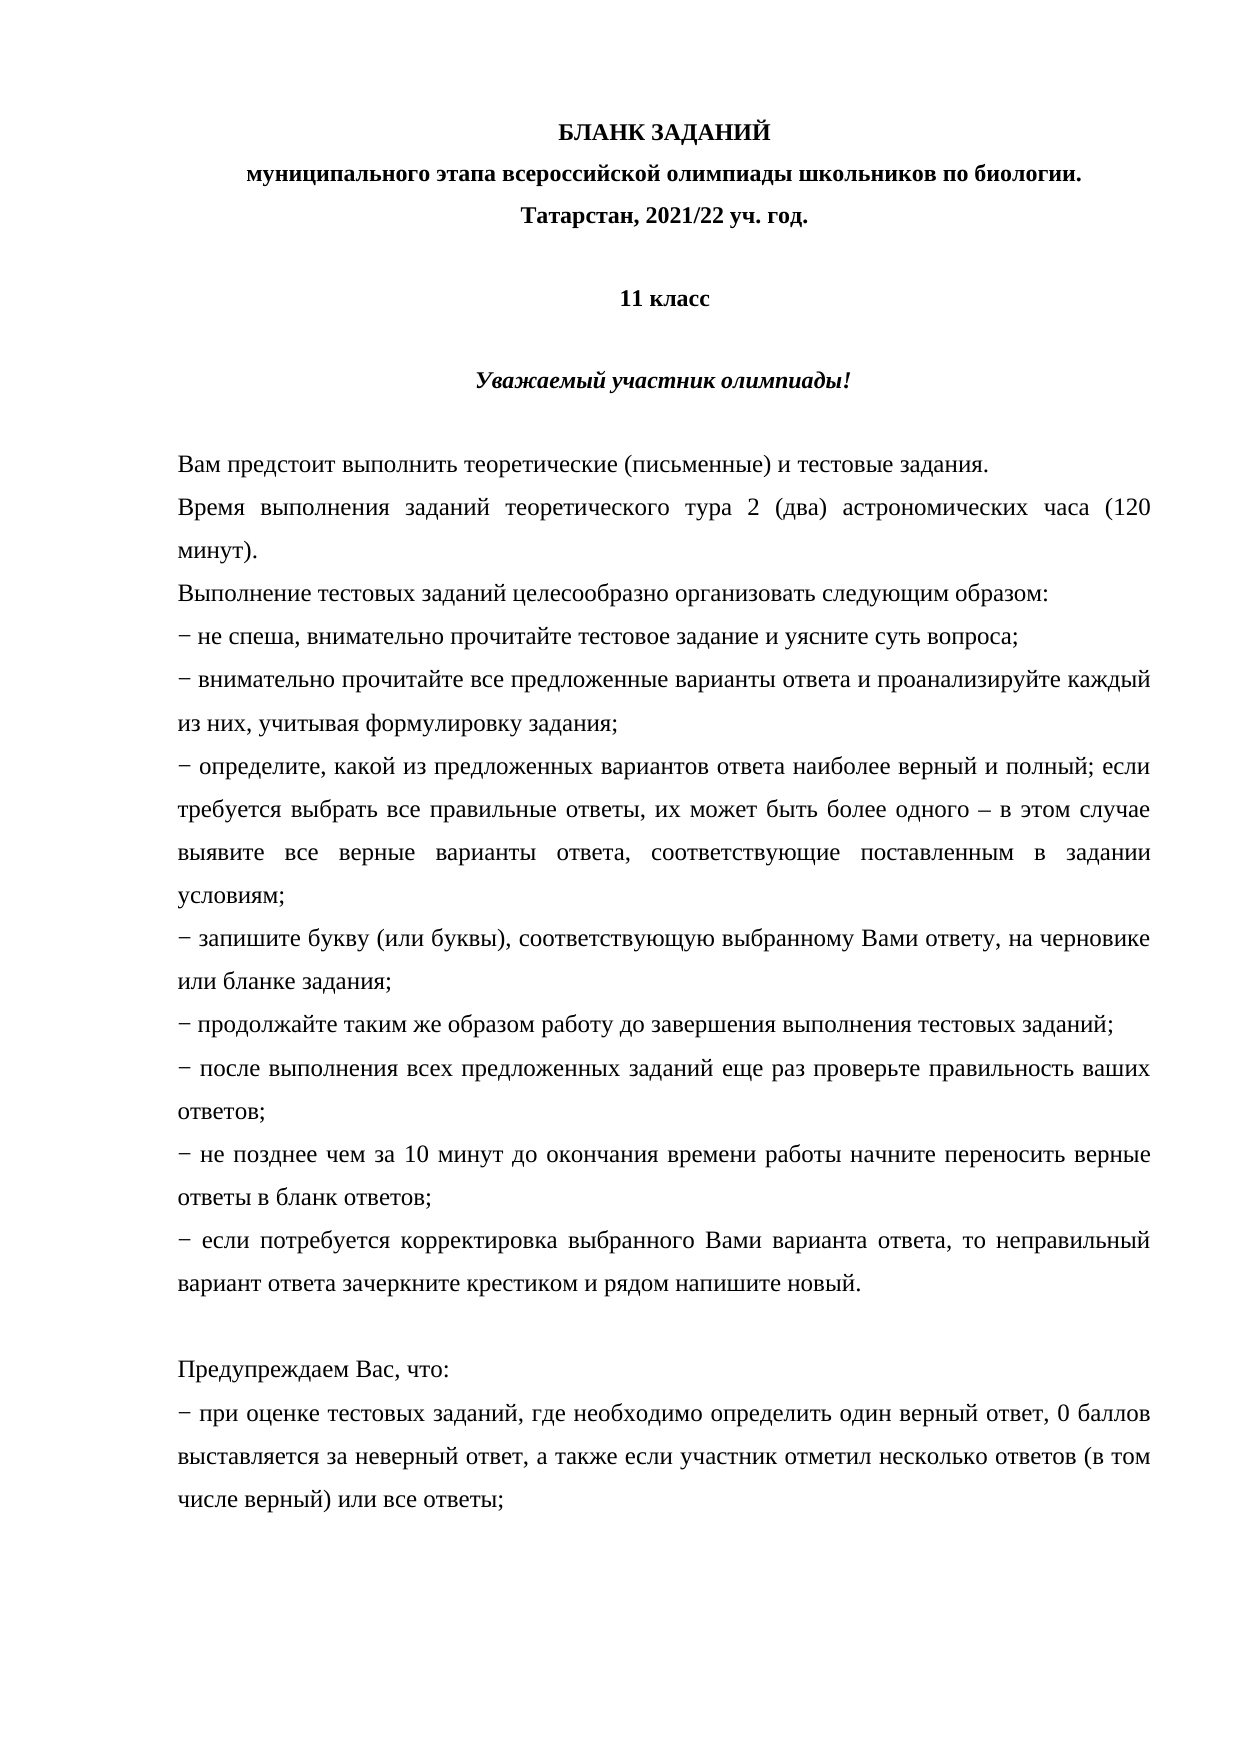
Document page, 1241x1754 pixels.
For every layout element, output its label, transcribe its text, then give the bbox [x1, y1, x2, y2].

text муниципального этапа всероссийской олимпиады школьников по биологии. [177, 159, 1152, 187]
text − продолжайте таким же образом работу до завершения выполнения тестовых заданий; [177, 1009, 1152, 1038]
text Предупреждаем Вас, что: [177, 1354, 1152, 1383]
text 11 класс [177, 283, 1152, 311]
text − не позднее чем за 10 минут до окончания времени работы начните переносить верные ответы в бланк ответов; [177, 1139, 1152, 1211]
text − определите, какой из предложенных вариантов ответа наиболее верный и полный; если требуется выбрать все правильные ответы, их может быть более одного – в этом случае выявите все верные варианты ответа, соответствующие поставленным в задании условиям; [177, 751, 1152, 909]
text − внимательно прочитайте все предложенные варианты ответа и проанализируйте каждый из них, учитывая формулировку задания; [177, 664, 1152, 736]
text Татарстан, 2021/22 уч. год. [177, 201, 1152, 228]
text − если потребуется корректировка выбранного Вами варианта ответа, то неправильный вариант ответа зачеркните крестиком и рядом напишите новый. [177, 1225, 1152, 1297]
text − при оценке тестовых заданий, где необходимо определить один верный ответ, 0 баллов выставляется за неверный ответ, а также если участник отметил несколько ответов (в том числе верный) или все ответы; [177, 1398, 1152, 1513]
text − не спеша, внимательно прочитайте тестовое задание и уясните суть вопроса; [177, 621, 1152, 650]
text Вам предстоит выполнить теоретические (письменные) и тестовые задания. [177, 449, 1152, 478]
text БЛАНК ЗАДАНИЙ [177, 118, 1152, 146]
text Время выполнения заданий теоретического тура 2 (два) астрономических часа (120 минут). [177, 492, 1152, 564]
text − после выполнения всех предложенных заданий еще раз проверьте правильность ваших ответов; [177, 1053, 1152, 1124]
text − запишите букву (или буквы), соответствующую выбранному Вами ответу, на черновике или бланке задания; [177, 923, 1152, 995]
text Уважаемый участник олимпиады! [177, 366, 1152, 394]
text Выполнение тестовых заданий целесообразно организовать следующим образом: [177, 578, 1152, 607]
